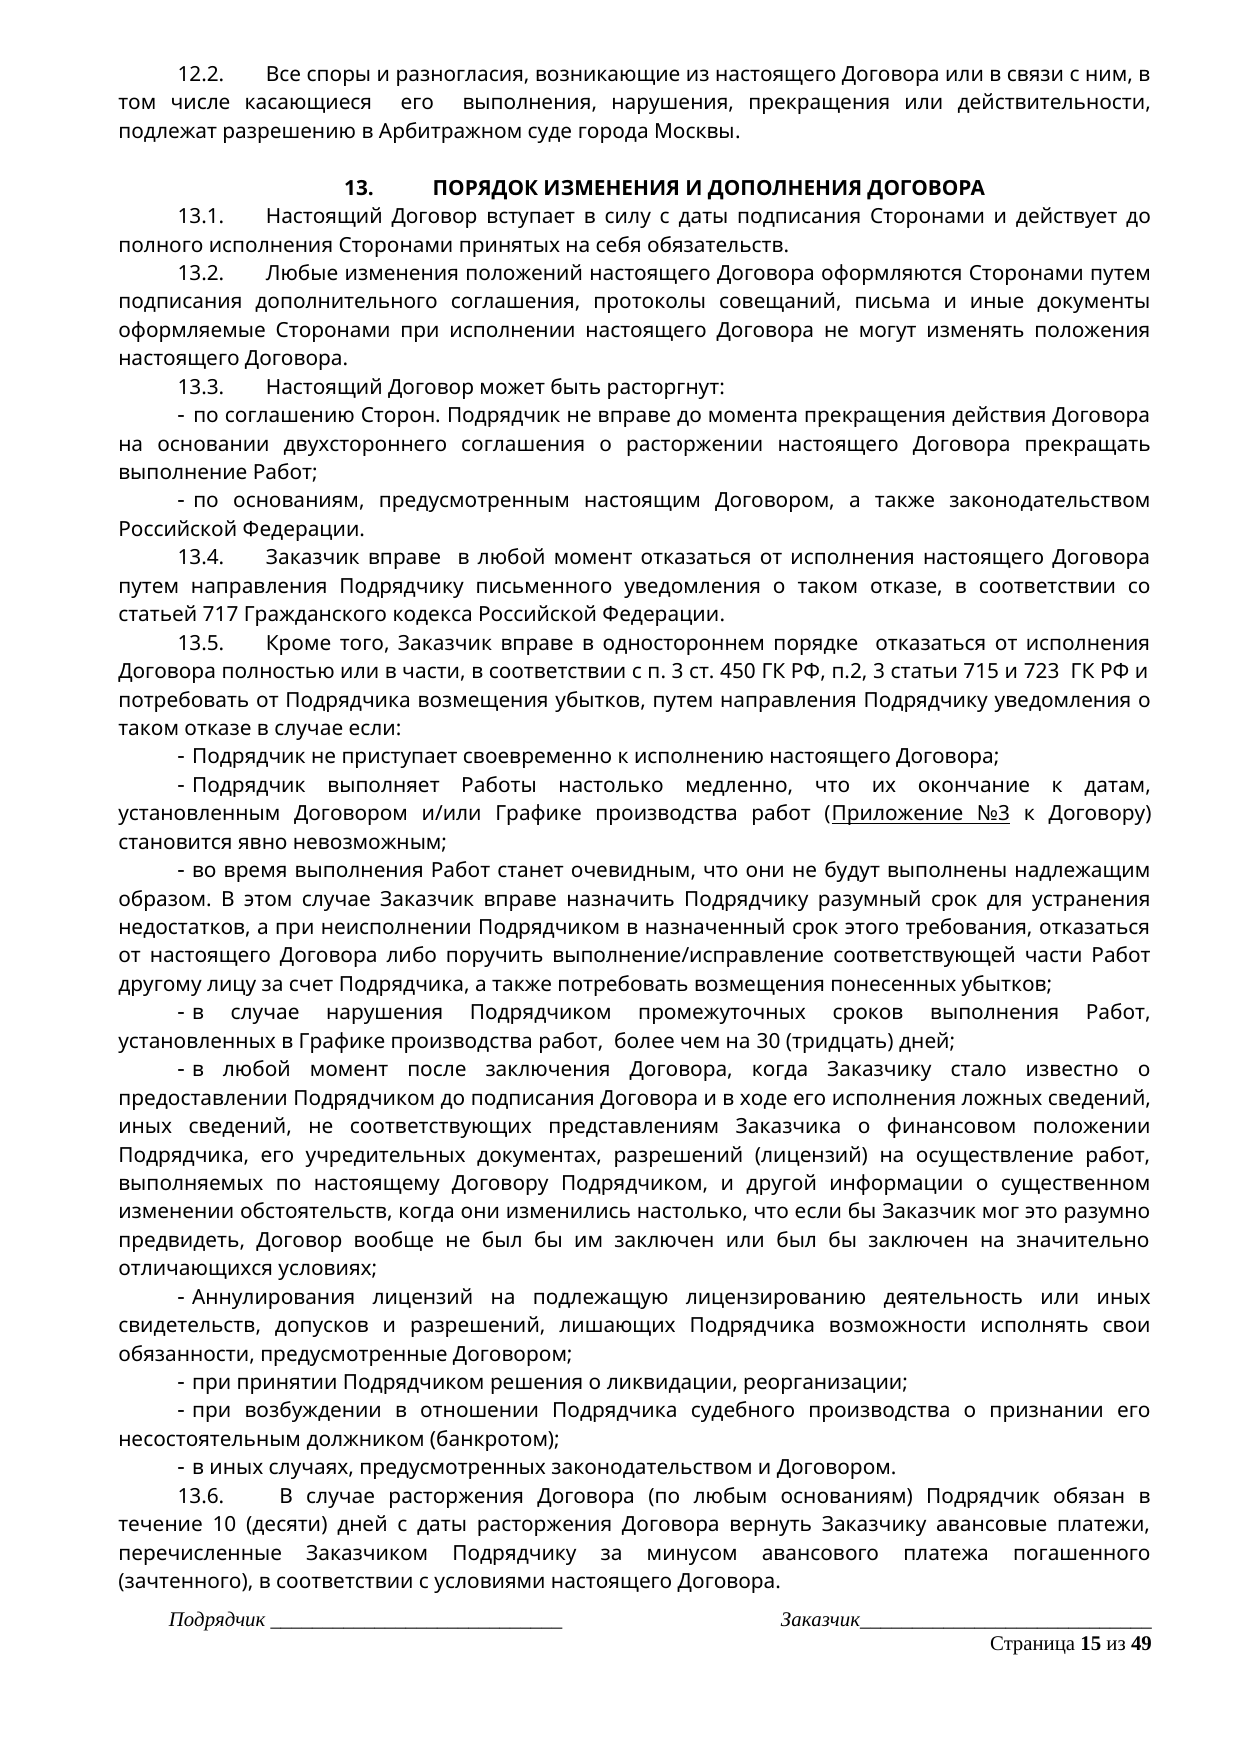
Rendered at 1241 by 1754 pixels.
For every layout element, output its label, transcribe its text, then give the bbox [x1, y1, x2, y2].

list Аннулирования лицензий на подлежащую лицензированию деятельность или иных свидетельств, допусков и разрешений, лишающих Подрядчика возможности исполнять свои обязанности, предусмотренные Договором; [118, 1282, 1152, 1367]
list по основаниям, предусмотренным настоящим Договором, а также законодательством Российской Федерации. [118, 486, 1152, 542]
subtitle Настоящий Договор может быть расторгнут: [118, 372, 1152, 400]
list при принятии Подрядчиком решения о ликвидации, реорганизации; [118, 1367, 1152, 1396]
list Любые изменения положений настоящего Договора оформляются Сторонами путем подписания дополнительного соглашения, протоколы совещаний, письма и иные документы оформляемые Сторонами при исполнении настоящего Договора не могут изменять положения настоящего Договора. [118, 258, 1152, 372]
list в любой момент после заключения Договора, когда Заказчику стало известно о предоставлении Подрядчиком до подписания Договора и в ходе его исполнения ложных сведений, иных сведений, не соответствующих представлениям Заказчика о финансовом положении Подрядчика, его учредительных документах, разрешений (лицензий) на осуществление работ, выполняемых по настоящему Договору Подрядчиком, и другой информации о существенном изменении обстоятельств, когда они изменились настолько, что если бы Заказчик мог это разумно предвидеть, Договор вообще не был бы им заключен или был бы заключен на значительно отличающихся условиях; [118, 1054, 1152, 1282]
subtitle Настоящий Договор вступает в силу с даты подписания Сторонами и действует до полного исполнения Сторонами принятых на себя обязательств. [118, 201, 1152, 258]
list Подрядчик выполняет Работы настолько медленно, что их окончание к датам, установленным Договором и/или Графике производства работ (Приложение №3 к Договору) становится явно невозможным; [118, 770, 1152, 855]
list В случае расторжения Договора (по любым основаниям) Подрядчик обязан в течение 10 (десяти) дней с даты расторжения Договора вернуть Заказчику авансовые платежи, перечисленные Заказчиком Подрядчику за минусом авансового платежа погашенного (зачтенного), в соответствии с условиями настоящего Договора. [118, 1481, 1152, 1595]
list при возбуждении в отношении Подрядчика судебного производства о признании его несостоятельным должником (банкротом); [118, 1396, 1152, 1452]
list во время выполнения Работ станет очевидным, что они не будут выполнены надлежащим образом. В этом случае Заказчик вправе назначить Подрядчику разумный срок для устранения недостатков, а при неисполнении Подрядчиком в назначенный срок этого требования, отказаться от настоящего Договора либо поручить выполнение/исправление соответствующей части Работ другому лицу за счет Подрядчика, а также потребовать возмещения понесенных убытков; [118, 855, 1152, 997]
list Кроме того, Заказчик вправе в одностороннем порядке отказаться от исполнения Договора полностью или в части, в соответствии с п. 3 ст. 450 ГК РФ, п.2, 3 статьи 715 и 723 ГК РФ и потребовать от Подрядчика возмещения убытков, путем направления Подрядчику уведомления о таком отказе в случае если: [118, 628, 1152, 742]
list Подрядчик не приступает своевременно к исполнению настоящего Договора; [118, 742, 1152, 770]
list Заказчик вправе в любой момент отказаться от исполнения настоящего Договора путем направления Подрядчику письменного уведомления о таком отказе, в соответствии со статьей 717 Гражданского кодекса Российской Федерации. [118, 542, 1152, 628]
list в случае нарушения Подрядчиком промежуточных сроков выполнения Работ, установленных в Графике производства работ, более чем на 30 (тридцать) дней; [118, 997, 1152, 1054]
list по соглашению Сторон. Подрядчик не вправе до момента прекращения действия Договора на основании двухстороннего соглашения о расторжении настоящего Договора прекращать выполнение Работ; [118, 400, 1152, 486]
subtitle Все споры и разногласия, возникающие из настоящего Договора или в связи с ним, в том числе касающиеся его выполнения, нарушения, прекращения или действительности, подлежат разрешению в Арбитражном суде города Москвы. [118, 59, 1152, 144]
subtitle ПОРЯДОК ИЗМЕНЕНИЯ И ДОПОЛНЕНИЯ ДОГОВОРА [118, 173, 1152, 201]
list в иных случаях, предусмотренных законодательством и Договором. [118, 1452, 1152, 1481]
